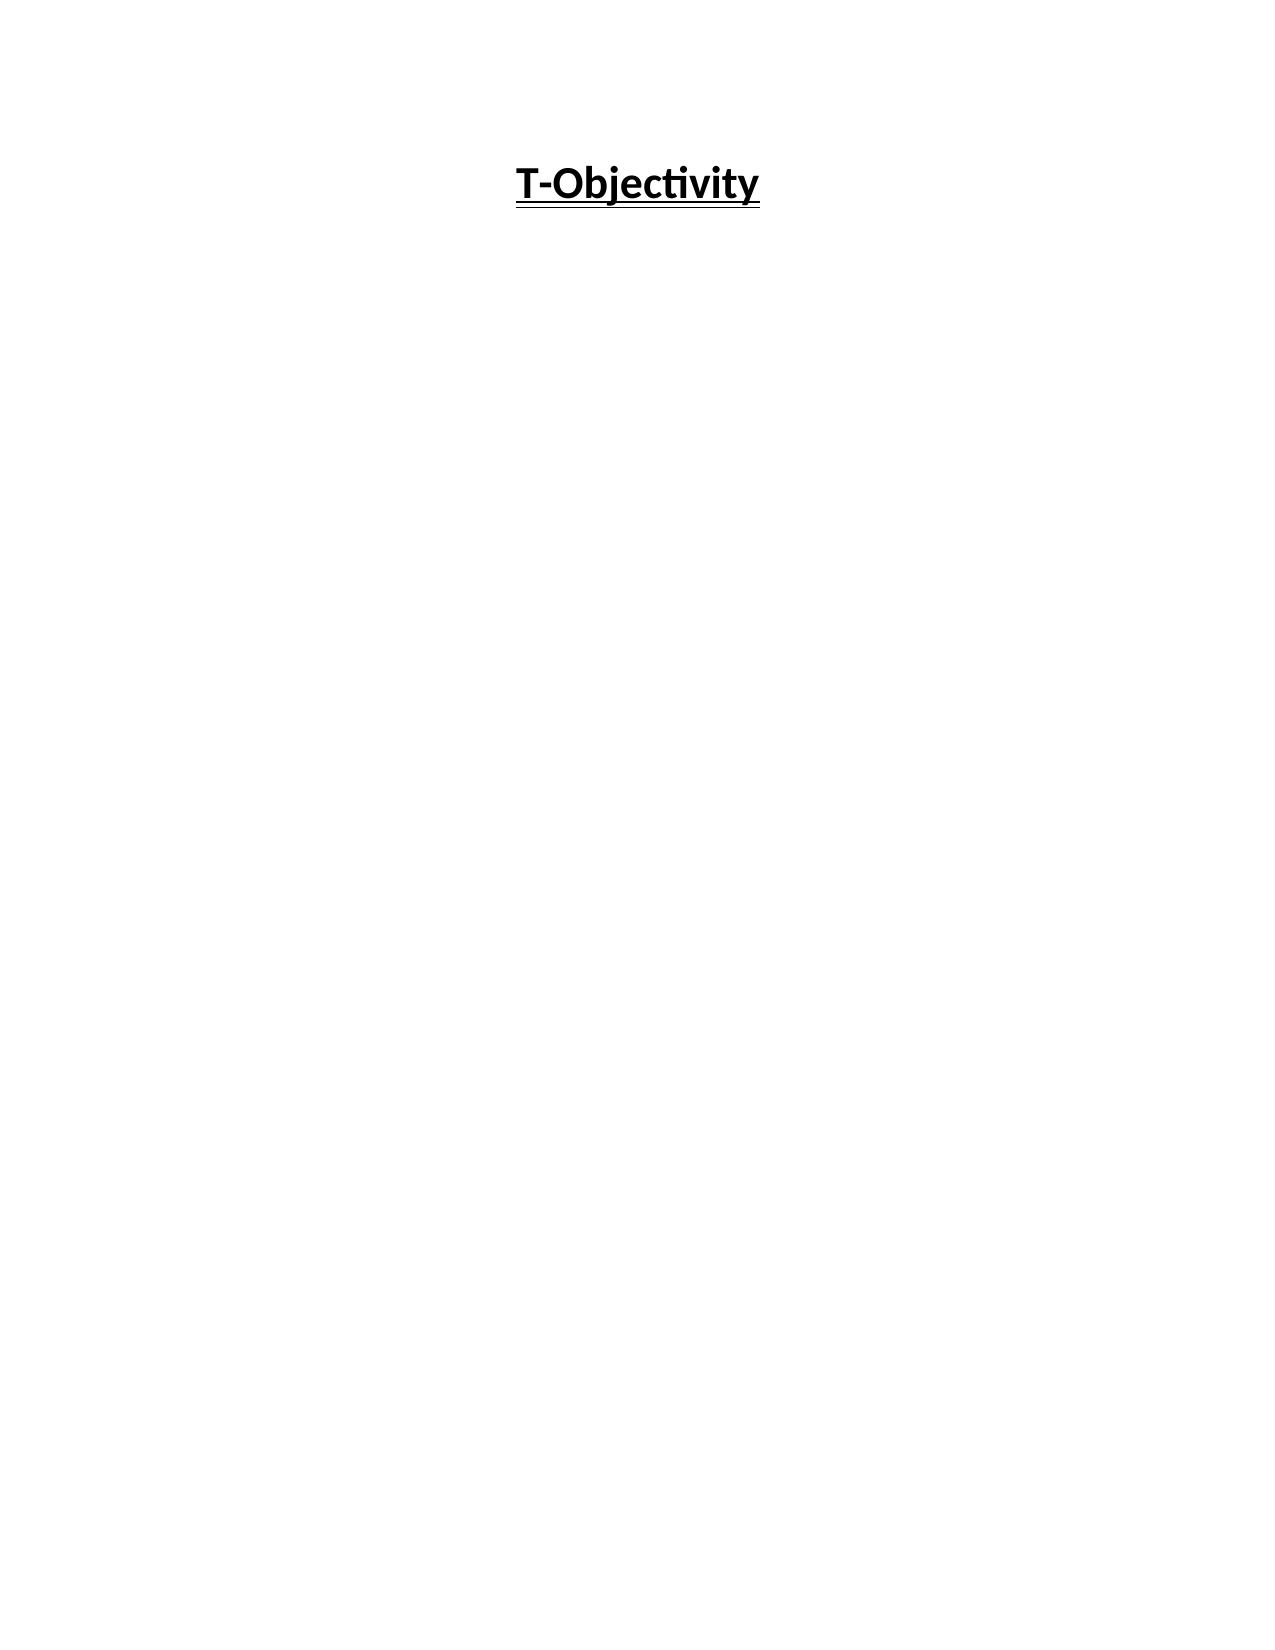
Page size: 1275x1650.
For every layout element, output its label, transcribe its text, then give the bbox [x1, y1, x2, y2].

subtitle T-Objectivity [150, 154, 1125, 210]
